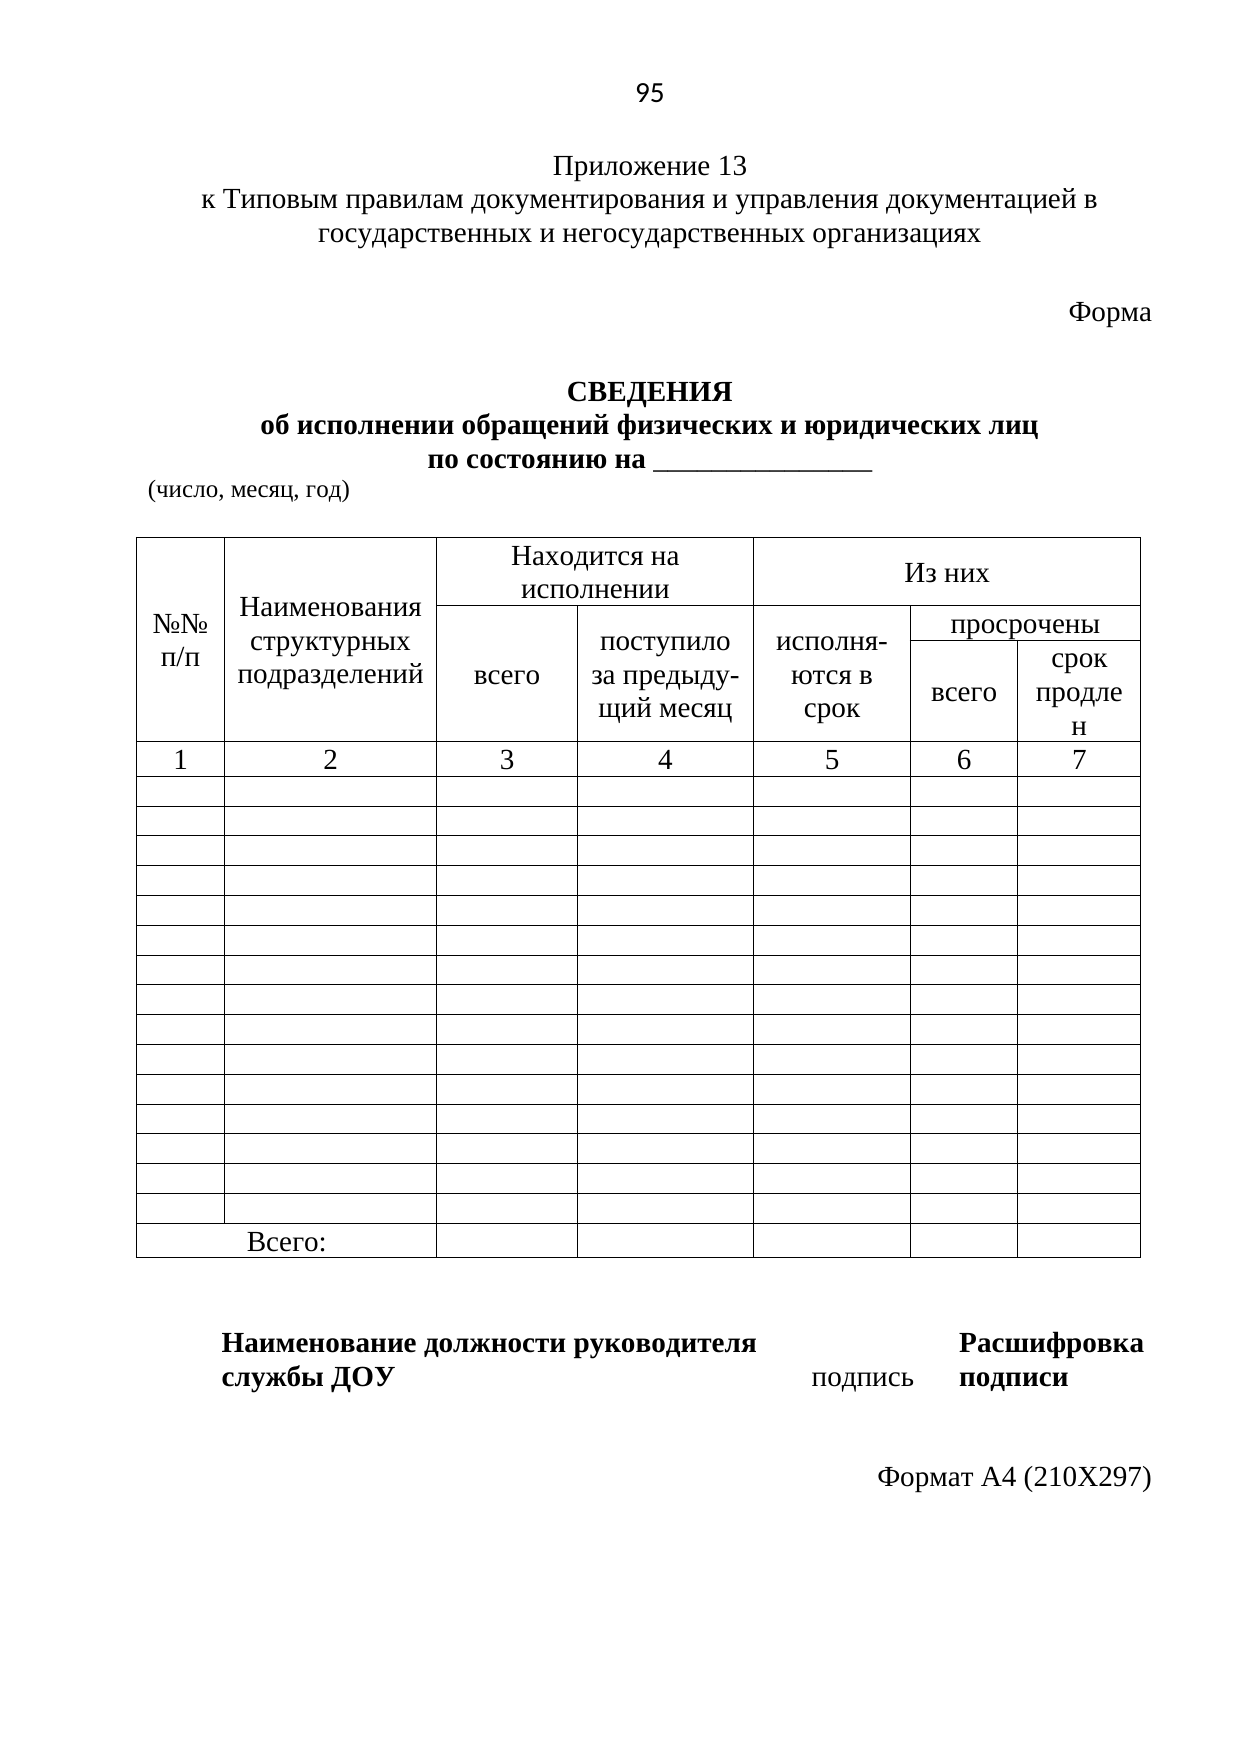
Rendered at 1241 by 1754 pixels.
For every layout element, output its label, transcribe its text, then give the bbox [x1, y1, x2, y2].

table_cell [1018, 1105, 1140, 1133]
table_cell [137, 1164, 224, 1193]
text СВЕДЕНИЯ [148, 374, 1152, 407]
table_cell всего [437, 606, 577, 741]
table_cell [1018, 956, 1140, 984]
table_cell [578, 807, 753, 835]
table_cell [578, 1015, 753, 1044]
text Наименование должности руководителя Расшифровка [148, 1325, 1152, 1359]
text Форма [148, 294, 1152, 328]
table_cell [754, 926, 910, 954]
table_cell [911, 1194, 1017, 1223]
table_cell [1018, 1164, 1140, 1193]
table_cell [754, 866, 910, 895]
table_cell [437, 926, 577, 954]
table_cell [578, 896, 753, 925]
table_cell [137, 836, 224, 865]
table_cell [911, 1134, 1017, 1163]
table_cell [225, 985, 436, 1014]
table_cell [754, 1224, 910, 1257]
text Приложение 13 [148, 148, 1152, 181]
table_cell [1018, 1015, 1140, 1044]
table_cell [911, 1105, 1017, 1133]
table_cell [754, 1105, 910, 1133]
text (число, месяц, год) [148, 474, 1152, 503]
table_cell [437, 1224, 577, 1257]
table_cell [754, 836, 910, 865]
table_cell [1018, 777, 1140, 806]
table_cell [754, 985, 910, 1014]
table_header Наименования структурных подразделений [225, 538, 436, 741]
table_cell 2 [225, 742, 436, 776]
table_cell [437, 985, 577, 1014]
table_header Из них [754, 538, 1140, 605]
table_cell [137, 807, 224, 835]
table_header №№ п/п [137, 538, 224, 741]
table_cell [754, 1015, 910, 1044]
table_cell [1018, 1134, 1140, 1163]
table_cell [754, 1134, 910, 1163]
table_cell [754, 1194, 910, 1223]
table_cell [911, 956, 1017, 984]
table_cell [137, 1105, 224, 1133]
table_cell [225, 1194, 436, 1223]
table_cell [225, 1015, 436, 1044]
table_cell [911, 926, 1017, 954]
table_cell [225, 807, 436, 835]
text по состоянию на _______________ [148, 441, 1152, 474]
table_cell [754, 1075, 910, 1103]
table_header Находится на исполнении [437, 538, 753, 605]
table_cell [1018, 926, 1140, 954]
table_cell [437, 1105, 577, 1133]
table_cell [754, 777, 910, 806]
table_cell просрочены [911, 606, 1140, 639]
table_cell исполня-ются в срок [754, 606, 910, 741]
table_cell [578, 1045, 753, 1074]
table_cell [578, 985, 753, 1014]
table_cell [578, 1224, 753, 1257]
table_cell [1018, 807, 1140, 835]
table_cell [911, 1075, 1017, 1103]
table_cell [437, 1164, 577, 1193]
text службы ДОУ подпись подписи [148, 1359, 1152, 1392]
table_cell [137, 926, 224, 954]
table_cell [137, 896, 224, 925]
table_cell [578, 1194, 753, 1223]
table_cell [578, 1075, 753, 1103]
table_cell [911, 1045, 1017, 1074]
table_cell [1018, 1224, 1140, 1257]
text Формат А4 (210Х297) [148, 1459, 1152, 1493]
table_cell всего [911, 641, 1017, 741]
table_cell [225, 926, 436, 954]
table_cell [911, 896, 1017, 925]
table_cell [911, 1015, 1017, 1044]
table_cell 6 [911, 742, 1017, 776]
table_cell [137, 1045, 224, 1074]
table_cell [437, 1075, 577, 1103]
table_cell [1018, 866, 1140, 895]
table_cell [578, 836, 753, 865]
table_cell [225, 777, 436, 806]
table_cell [578, 866, 753, 895]
table_cell [754, 896, 910, 925]
table_cell [137, 1194, 224, 1223]
table_cell [437, 1045, 577, 1074]
table_cell [225, 1075, 436, 1103]
table_cell [754, 956, 910, 984]
table_cell [137, 777, 224, 806]
table_cell [911, 836, 1017, 865]
table_cell [137, 1015, 224, 1044]
table_cell [437, 956, 577, 984]
table_cell [754, 1164, 910, 1193]
text об исполнении обращений физических и юридических лиц [148, 407, 1152, 441]
table_cell [1018, 985, 1140, 1014]
table_cell [225, 1105, 436, 1133]
table_cell [754, 1045, 910, 1074]
table_cell Всего: [137, 1224, 436, 1257]
table_cell 3 [437, 742, 577, 776]
table_cell [437, 896, 577, 925]
table_cell [911, 807, 1017, 835]
table_cell [911, 866, 1017, 895]
table_cell [225, 836, 436, 865]
table_cell [1018, 1075, 1140, 1103]
table_cell [225, 1164, 436, 1193]
table_cell [578, 926, 753, 954]
table_cell [437, 836, 577, 865]
table_cell [578, 956, 753, 984]
table_cell [437, 777, 577, 806]
table_cell [137, 1134, 224, 1163]
table_cell [225, 866, 436, 895]
table_cell поступило за предыду-щий месяц [578, 606, 753, 741]
table_cell [1018, 896, 1140, 925]
table_cell [911, 1224, 1017, 1257]
table_cell [911, 777, 1017, 806]
table_cell срок продлен [1018, 641, 1140, 741]
table_cell [1018, 1045, 1140, 1074]
table_cell [225, 1134, 436, 1163]
table_cell [578, 777, 753, 806]
table_cell [437, 807, 577, 835]
table_cell [137, 1075, 224, 1103]
table_cell 5 [754, 742, 910, 776]
table_cell [137, 866, 224, 895]
table_cell [578, 1105, 753, 1133]
table_cell 1 [137, 742, 224, 776]
table_cell 4 [578, 742, 753, 776]
table_cell [578, 1164, 753, 1193]
table_cell [437, 1194, 577, 1223]
table_cell [911, 985, 1017, 1014]
table_cell 7 [1018, 742, 1140, 776]
table_cell [437, 1015, 577, 1044]
table_cell [911, 1164, 1017, 1193]
table_cell [437, 1134, 577, 1163]
table_cell [225, 1045, 436, 1074]
table_cell [1018, 836, 1140, 865]
table_cell [437, 866, 577, 895]
table_cell [137, 985, 224, 1014]
table_cell [225, 896, 436, 925]
text к Типовым правилам документирования и управления документацией в государственных и негосударственных организациях [148, 181, 1152, 248]
table_cell [137, 956, 224, 984]
table_cell [578, 1134, 753, 1163]
table_cell [1018, 1194, 1140, 1223]
table_cell [225, 956, 436, 984]
table_cell [754, 807, 910, 835]
